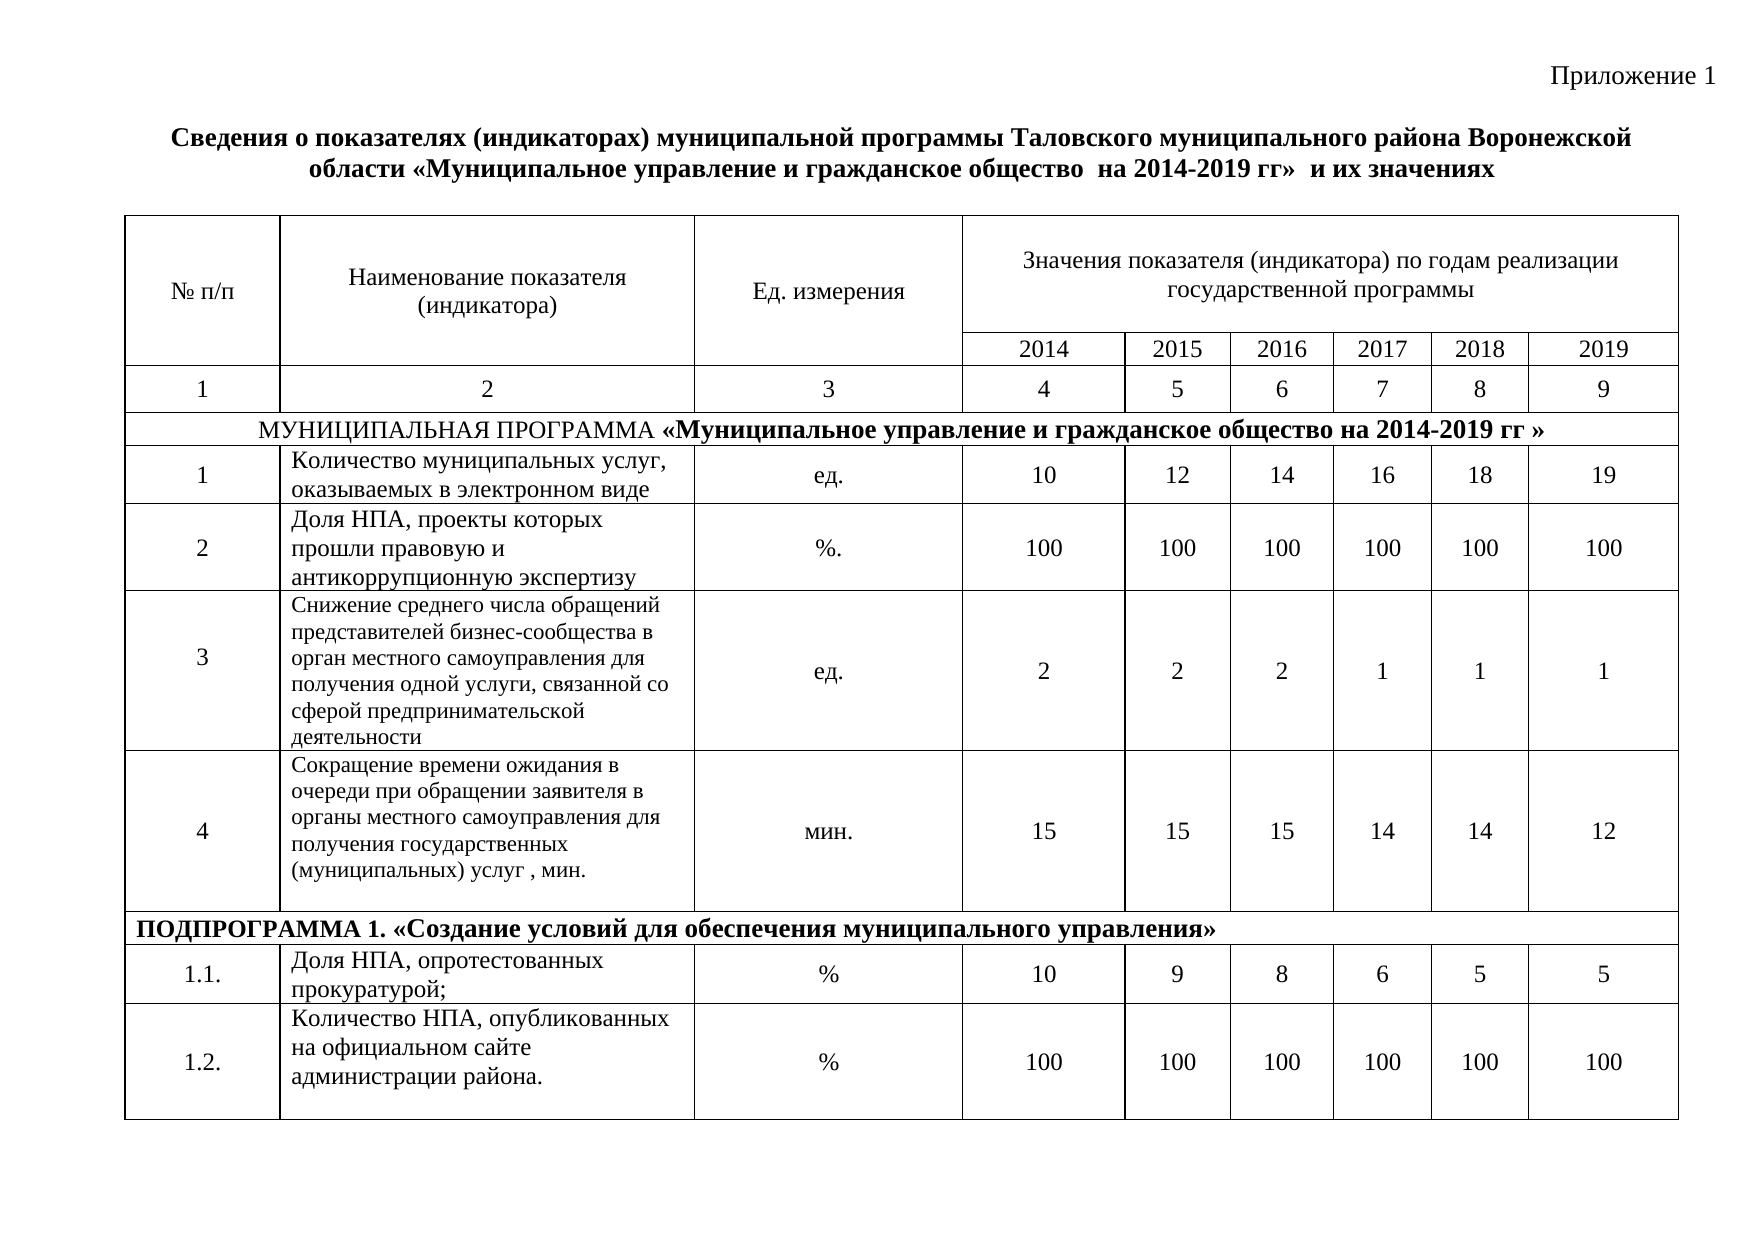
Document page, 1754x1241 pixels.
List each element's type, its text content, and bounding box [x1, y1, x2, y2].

table_cell ед. [695, 446, 962, 503]
table_cell 15 [1126, 751, 1230, 911]
table_cell 5 [1432, 945, 1528, 1002]
table_header Сведения о показателях (индикаторах) муниципальной программы Таловского муниципального района Воронежской области «Муниципальное управление и гражданское общество на 2014-2019 гг» и их значениях [125, 121, 1678, 215]
table_cell ед. [695, 591, 962, 749]
table_cell 1 [126, 446, 279, 503]
table_cell Ед. измерения [695, 216, 962, 365]
table_cell 2 [281, 366, 694, 412]
table_cell 15 [963, 751, 1124, 911]
table_cell 100 [1432, 1004, 1528, 1118]
table_cell 100 [1126, 1004, 1230, 1118]
table_cell 1 [1334, 591, 1431, 749]
table_cell 2019 [1529, 333, 1678, 365]
table_cell 12 [1529, 751, 1678, 911]
table_cell 100 [1334, 504, 1431, 590]
table_cell 100 [1231, 504, 1333, 590]
table_cell 5 [1126, 366, 1230, 412]
table_cell 6 [1334, 945, 1431, 1002]
table_cell 2017 [1334, 333, 1431, 365]
table_cell Наименование показателя (индикатора) [281, 216, 694, 365]
table_cell 6 [1231, 366, 1333, 412]
table_cell 100 [1231, 1004, 1333, 1118]
table_cell 14 [1432, 751, 1528, 911]
table_cell 2016 [1231, 333, 1333, 365]
table_cell % [695, 945, 962, 1002]
table_cell 2015 [1126, 333, 1230, 365]
table_cell Количество муниципальных услуг, оказываемых в электронном виде [281, 446, 694, 503]
table_cell мин. [695, 751, 962, 911]
table_cell 100 [1334, 1004, 1431, 1118]
table_cell 15 [1231, 751, 1333, 911]
table_cell %. [695, 504, 962, 590]
table_cell 100 [963, 504, 1124, 590]
table_cell 1 [1432, 591, 1528, 749]
table_cell 10 [963, 446, 1124, 503]
table_cell 2 [1231, 591, 1333, 749]
table_cell 8 [1432, 366, 1528, 412]
table_cell № п/п [126, 216, 279, 365]
table_cell 1.1. [126, 945, 279, 1002]
table_cell 100 [1126, 504, 1230, 590]
table_cell 16 [1334, 446, 1431, 503]
table_cell 10 [963, 945, 1124, 1002]
table_cell 1.2. [126, 1004, 279, 1118]
table_cell 18 [1432, 446, 1528, 503]
text Приложение 1 [87, 59, 1717, 90]
table_cell 9 [1529, 366, 1678, 412]
table_cell 5 [1529, 945, 1678, 1002]
table_cell 100 [1529, 504, 1678, 590]
table_cell 4 [126, 751, 279, 911]
table_cell 3 [126, 591, 279, 749]
table_cell 19 [1529, 446, 1678, 503]
table_cell Сокращение времени ожидания в очереди при обращении заявителя в органы местного самоуправления для получения государственных (муниципальных) услуг , мин. [281, 751, 694, 911]
table_cell 9 [1126, 945, 1230, 1002]
table_cell ПОДПРОГРАММА 1. «Создание условий для обеспечения муниципального управления» [126, 912, 1678, 944]
table_cell Значения показателя (индикатора) по годам реализации государственной программы [963, 216, 1678, 332]
table_cell 12 [1126, 446, 1230, 503]
table_cell 100 [1529, 1004, 1678, 1118]
table_cell 100 [1432, 504, 1528, 590]
table_cell 8 [1231, 945, 1333, 1002]
table_cell 100 [963, 1004, 1124, 1118]
table_cell Доля НПА, опротестованных прокуратурой; [281, 945, 694, 1002]
table_cell Количество НПА, опубликованных на официальном сайте администрации района. [281, 1004, 694, 1118]
table_cell 3 [695, 366, 962, 412]
table_cell 7 [1334, 366, 1431, 412]
table_cell МУНИЦИПАЛЬНАЯ ПРОГРАММА «Муниципальное управление и гражданское общество на 2014-2019 гг » [126, 413, 1678, 444]
table_cell 4 [963, 366, 1124, 412]
table_cell 14 [1334, 751, 1431, 911]
table_cell 2018 [1432, 333, 1528, 365]
table_cell Доля НПА, проекты которых прошли правовую и антикоррупционную экспертизу [281, 504, 694, 590]
table_cell 2 [963, 591, 1124, 749]
table_cell 1 [126, 366, 279, 412]
table_cell % [695, 1004, 962, 1118]
table_cell 2 [1126, 591, 1230, 749]
table_cell Снижение среднего числа обращений представителей бизнес-сообщества в орган местного самоуправления для получения одной услуги, связанной со сферой предпринимательской деятельности [281, 591, 694, 749]
table_cell 2014 [963, 333, 1124, 365]
table_cell 14 [1231, 446, 1333, 503]
table_cell 2 [126, 504, 279, 590]
table_cell 1 [1529, 591, 1678, 749]
